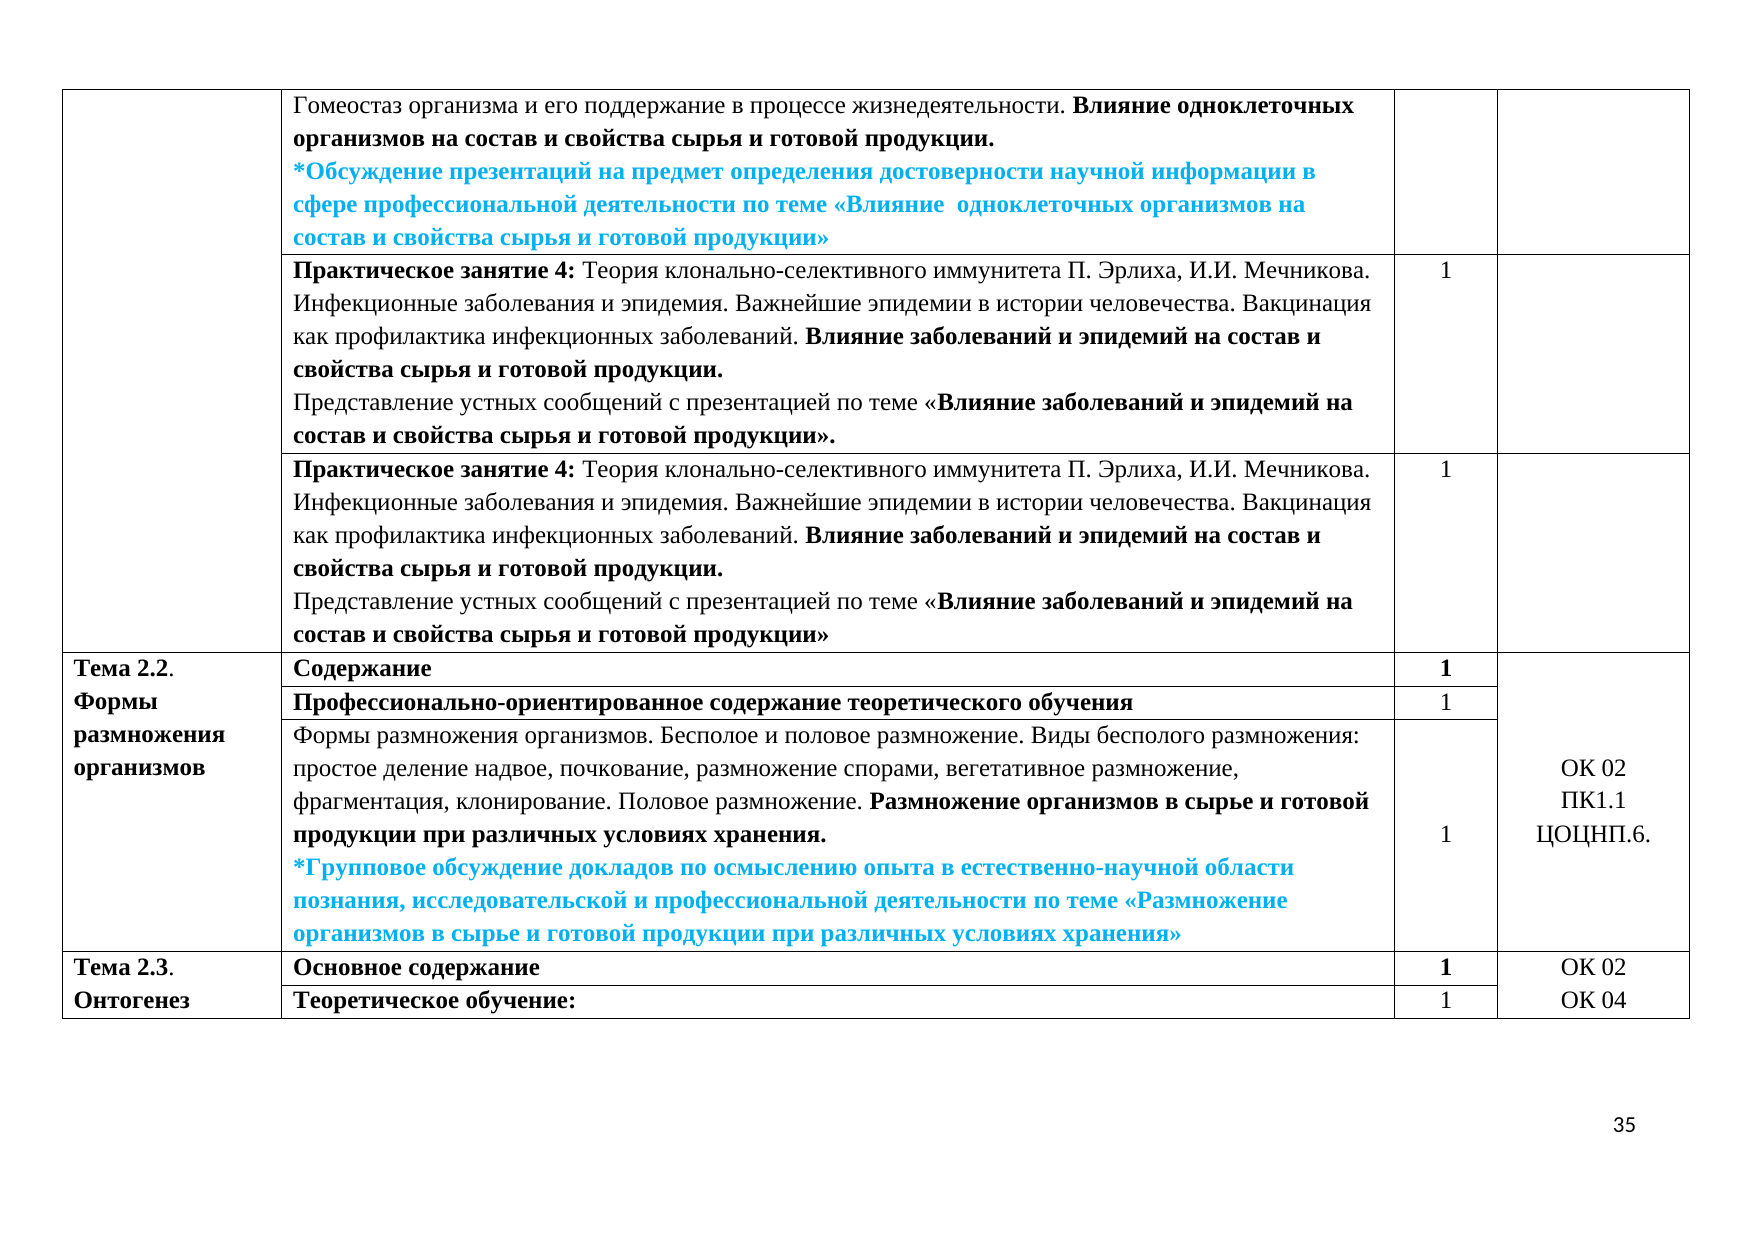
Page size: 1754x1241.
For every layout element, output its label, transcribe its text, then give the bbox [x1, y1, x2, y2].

table_cell 1 [1395, 952, 1497, 984]
table_cell Основное содержание [282, 952, 1394, 984]
table_cell Содержание [282, 653, 1394, 686]
table_cell 1 [1395, 986, 1497, 1018]
table_cell Теоретическое обучение: [282, 986, 1394, 1018]
table_cell Тема 2.2. Формы размножения организмов [63, 653, 281, 951]
table_cell 1 [1395, 653, 1497, 686]
table_cell Профессионально-ориентированное содержание теоретического обучения [282, 687, 1394, 719]
table_cell Тема 2.3. Онтогенез животных и человека [63, 952, 281, 1018]
table_cell Практическое занятие 4: Теория клонально-селективного иммунитета П. Эрлиха, И.И. Мечникова. Инфекционные заболевания и эпидемия. Важнейшие эпидемии в истории человечества. Вакцинация как профилактика инфекционных заболеваний. Влияние заболеваний и эпидемий на состав и свойства сырья и готовой продукции. Представление устных сообщений с презентацией по теме «Влияние заболеваний и эпидемий на состав и свойства сырья и готовой продукции» [282, 454, 1394, 652]
table_cell ОК 02 ОК 04 ПК1.1 [1498, 952, 1689, 1018]
table_cell 1 [1395, 454, 1497, 652]
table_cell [282, 90, 1394, 254]
table_cell 1 [1395, 687, 1497, 719]
table_cell [1498, 454, 1689, 652]
table_cell ОК 02 ПК1.1 ЦОЦНП.6. [1498, 653, 1689, 951]
table_cell Формы размножения организмов. Бесполое и половое размножение. Виды бесполого размножения: простое деление надвое, почкование, размножение спорами, вегетативное размножение, фрагментация, клонирование. Половое размножение. Размножение организмов в сырье и готовой продукции при различных условиях хранения. *Групповое обсуждение докладов по осмыслению опыта в естественно-научной области познания, исследовательской и профессиональной деятельности по теме «Размножение организмов в сырье и готовой продукции при различных условиях хранения» [282, 720, 1394, 951]
table_cell Практическое занятие 4: Теория клонально-селективного иммунитета П. Эрлиха, И.И. Мечникова. Инфекционные заболевания и эпидемия. Важнейшие эпидемии в истории человечества. Вакцинация как профилактика инфекционных заболеваний. Влияние заболеваний и эпидемий на состав и свойства сырья и готовой продукции. Представление устных сообщений с презентацией по теме «Влияние заболеваний и эпидемий на состав и свойства сырья и готовой продукции». [282, 255, 1394, 453]
table_cell 1 [1395, 720, 1497, 951]
table_cell 1 [1395, 255, 1497, 453]
table_cell 1 [1395, 90, 1497, 254]
table_cell [1498, 255, 1689, 453]
